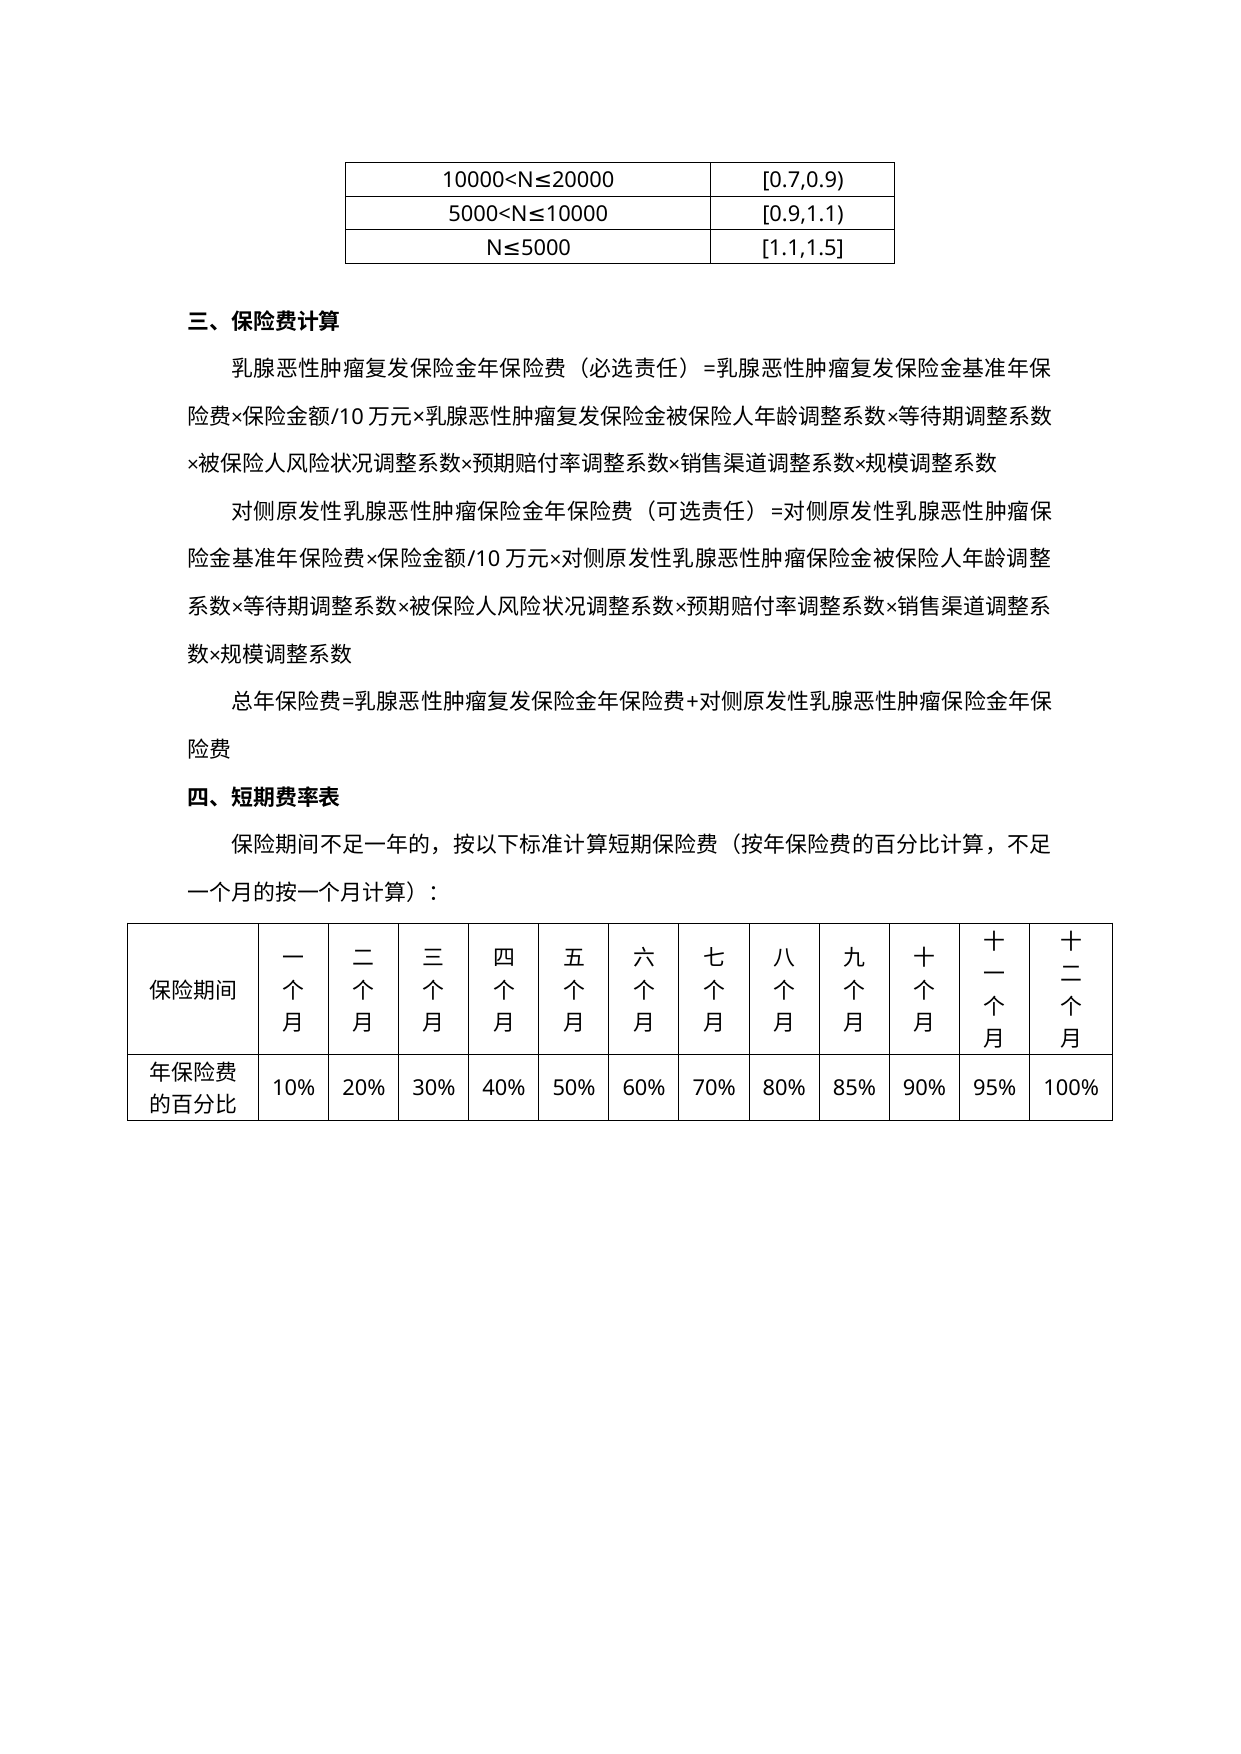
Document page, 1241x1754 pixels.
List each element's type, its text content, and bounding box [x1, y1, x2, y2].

table_header 八 个 月 [750, 924, 819, 1053]
text 总年保险费=乳腺恶性肿瘤复发保险金年保险费+对侧原发性乳腺恶性肿瘤保险金年保险费 [187, 684, 1053, 763]
table_cell 5000<N≤10000 [346, 197, 710, 229]
table_cell 95% [960, 1055, 1029, 1119]
text 四、短期费率表 [187, 779, 1053, 812]
table_cell 100% [1030, 1055, 1112, 1119]
table_cell [0.7,0.9) [711, 163, 894, 196]
table_header 一 个 月 [259, 924, 328, 1053]
text 保险期间不足一年的，按以下标准计算短期保险费（按年保险费的百分比计算，不足一个月的按一个月计算）： [187, 827, 1053, 907]
table_cell [0.9,1.1) [711, 197, 894, 229]
table_cell 60% [609, 1055, 678, 1119]
table_cell 年保险费的百分比 [128, 1055, 258, 1119]
table_header 四 个 月 [469, 924, 538, 1053]
table_cell N≤5000 [346, 230, 710, 263]
table_cell 50% [539, 1055, 608, 1119]
table_cell 30% [399, 1055, 468, 1119]
table_header 六 个 月 [609, 924, 678, 1053]
table_cell [1.1,1.5] [711, 230, 894, 263]
table_cell 10000<N≤20000 [346, 163, 710, 196]
table_cell 80% [750, 1055, 819, 1119]
table_header 二 个 月 [329, 924, 398, 1053]
table_header 十 二 个 月 [1030, 924, 1112, 1053]
table_cell 70% [679, 1055, 749, 1119]
table_cell 85% [820, 1055, 889, 1119]
table_header 保险期间 [128, 924, 258, 1053]
table_cell 10% [259, 1055, 328, 1119]
table_cell 90% [890, 1055, 959, 1119]
table_header 三 个 月 [399, 924, 468, 1053]
table_header 十 一 个 月 [960, 924, 1029, 1053]
text 对侧原发性乳腺恶性肿瘤保险金年保险费（可选责任）=对侧原发性乳腺恶性肿瘤保险金基准年保险费×保险金额/10万元×对侧原发性乳腺恶性肿瘤保险金被保险人年龄调整系数×等待期调整系数×被保险人风险状况调整系数×预期赔付率调整系数×销售渠道调整系数×规模调整系数 [187, 494, 1053, 668]
table_header 七 个 月 [679, 924, 749, 1053]
table_header 五 个 月 [539, 924, 608, 1053]
text 三、保险费计算 [187, 304, 1053, 335]
text 乳腺恶性肿瘤复发保险金年保险费（必选责任）=乳腺恶性肿瘤复发保险金基准年保险费×保险金额/10万元×乳腺恶性肿瘤复发保险金被保险人年龄调整系数×等待期调整系数×被保险人风险状况调整系数×预期赔付率调整系数×销售渠道调整系数×规模调整系数 [187, 351, 1053, 478]
table_header 九 个 月 [820, 924, 889, 1053]
table_cell 20% [329, 1055, 398, 1119]
table_cell 40% [469, 1055, 538, 1119]
table_header 十 个 月 [890, 924, 959, 1053]
